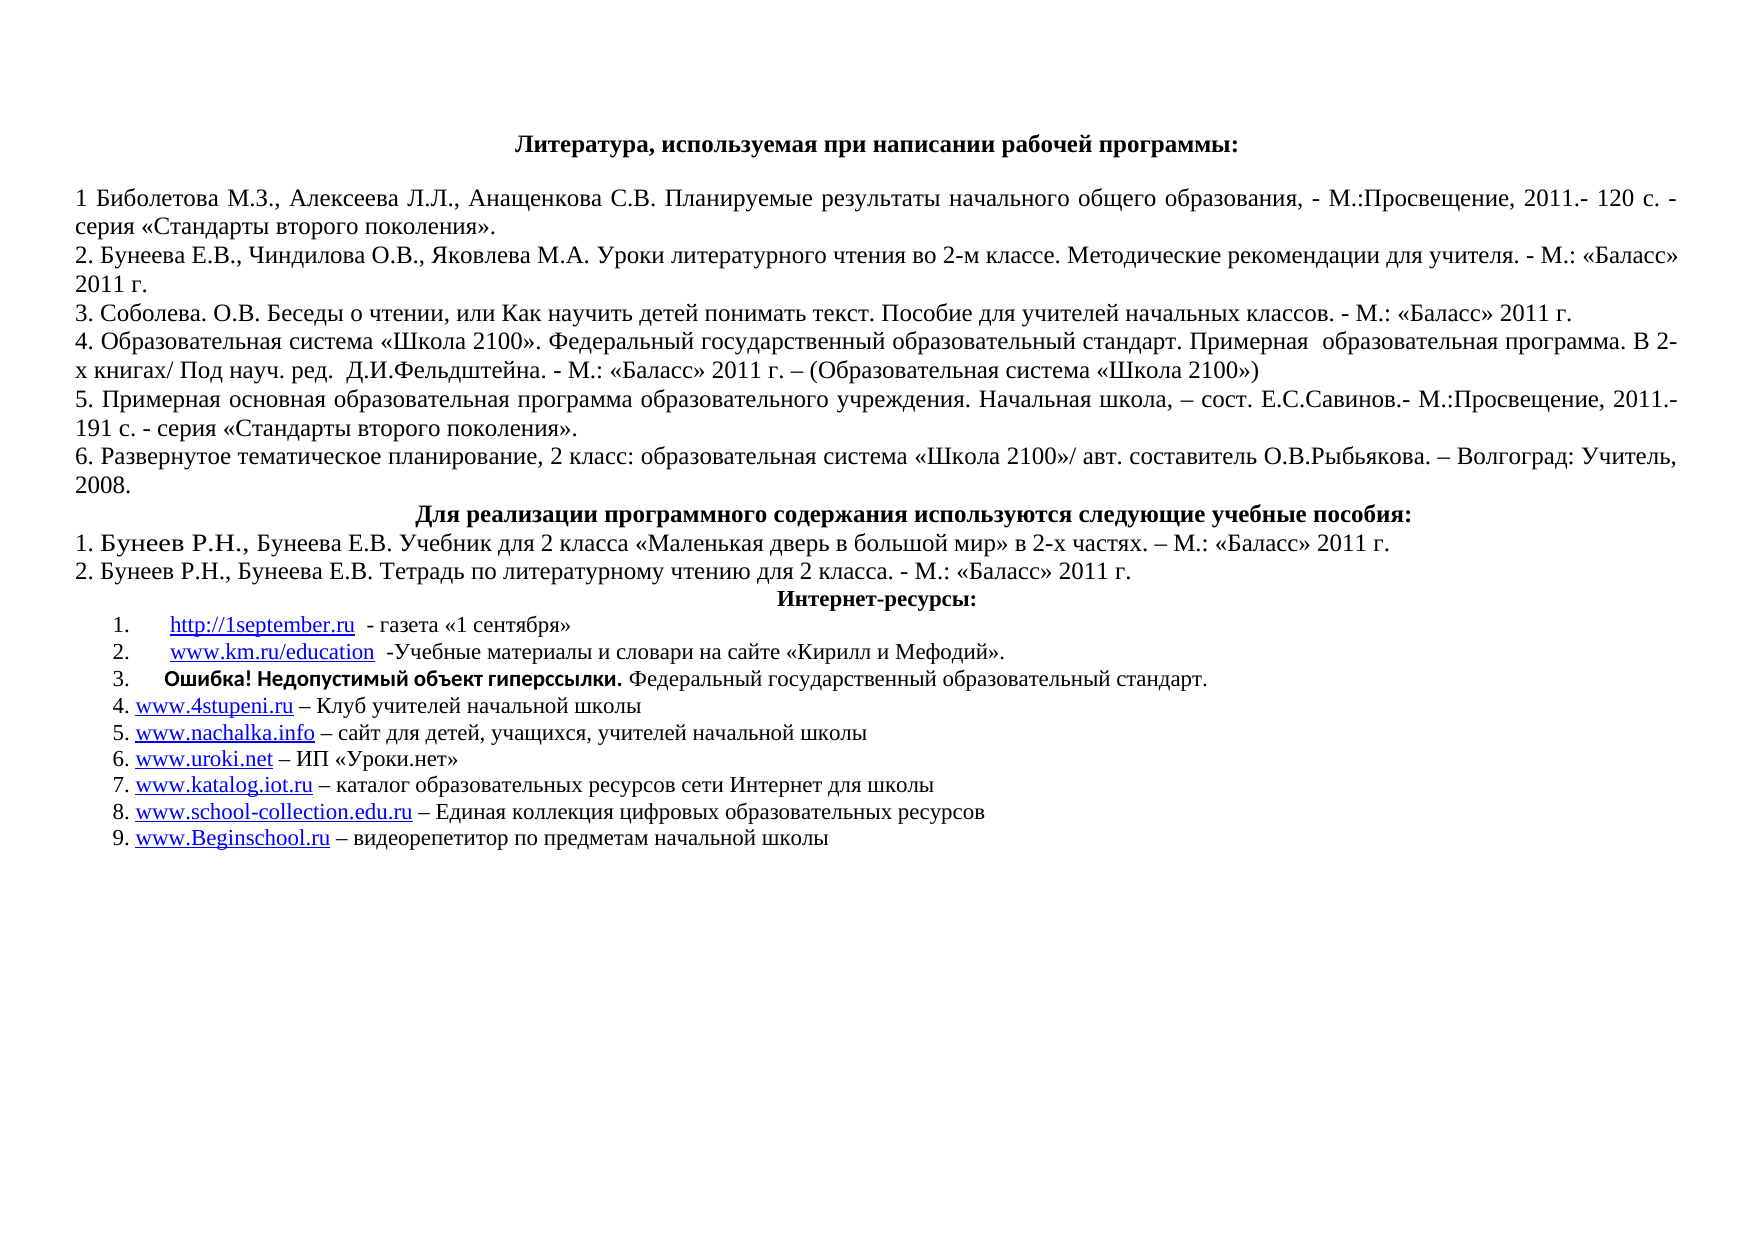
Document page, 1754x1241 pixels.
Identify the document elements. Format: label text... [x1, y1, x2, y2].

text Для реализации программного содержания используются следующие учебные пособия: [75, 499, 1679, 528]
text Литература, используемая при написании рабочей программы: [75, 129, 1679, 158]
text 7. www.katalog.iot.ru – каталог образовательных ресурсов сети Интернет для школы [75, 771, 1679, 798]
text 5. Примерная основная образовательная программа образовательного учреждения. Начальная школа, – сост. Е.С.Савинов.- М.:Просвещение, 2011.- 191 с. - серия «Стандарты второго поколения». [75, 384, 1679, 441]
text 1. Бунеев Р.Н., Бунеева Е.В. Учебник для 2 класса «Маленькая дверь в большой мир» в 2-х частях. – М.: «Баласс» 2011 г. [75, 528, 1679, 556]
text Интернет-ресурсы: [75, 585, 1679, 612]
text 6. Развернутое тематическое планирование, 2 класс: образовательная система «Школа 2100»/ авт. составитель О.В.Рыбьякова. – Волгоград: Учитель, 2008. [75, 441, 1679, 499]
text 2. Бунеева Е.В., Чиндилова О.В., Яковлева М.А. Уроки литературного чтения во 2-м классе. Методические рекомендации для учителя. - М.: «Баласс» 2011 г. [75, 240, 1679, 298]
text 1. http://1september.ru - газета «1 сентября» [75, 612, 1679, 638]
text 3. Соболева. О.В. Беседы о чтении, или Как научить детей понимать текст. Пособие для учителей начальных классов. - М.: «Баласс» 2011 г. [75, 298, 1679, 326]
text 9. www.Beginschool.ru – видеорепетитор по предметам начальной школы [75, 824, 1679, 850]
text 2. www.km.ru/education -Учебные материалы и словари на сайте «Кирилл и Мефодий». [75, 638, 1679, 664]
text 8. www.school-collection.edu.ru – Единая коллекция цифровых образовательных ресурсов [75, 798, 1679, 824]
text 4. Образовательная система «Школа 2100». Федеральный государственный образовательный стандарт. Примерная образовательная программа. В 2-х книгах/ Под науч. ред. Д.И.Фельдштейна. - М.: «Баласс» 2011 г. – (Образовательная система «Школа 2100») [75, 326, 1679, 384]
text 5. www.nachalka.info – сайт для детей, учащихся, учителей начальной школы [75, 719, 1679, 745]
text 4. www.4stupeni.ru – Клуб учителей начальной школы [75, 692, 1679, 719]
text 6. www.uroki.net – ИП «Уроки.нет» [75, 745, 1679, 771]
text 1 Биболетова М.З., Алексеева Л.Л., Анащенкова С.В. Планируемые результаты начального общего образования, - М.:Просвещение, 2011.- 120 с. - серия «Стандарты второго поколения». [75, 183, 1679, 240]
text 2. Бунеев Р.Н., Бунеева Е.В. Тетрадь по литературному чтению для 2 класса. - М.: «Баласс» 2011 г. [75, 556, 1679, 585]
text 3. Ошибка! Недопустимый объект гиперссылки. Федеральный государственный образовательный стандарт. [75, 664, 1679, 692]
